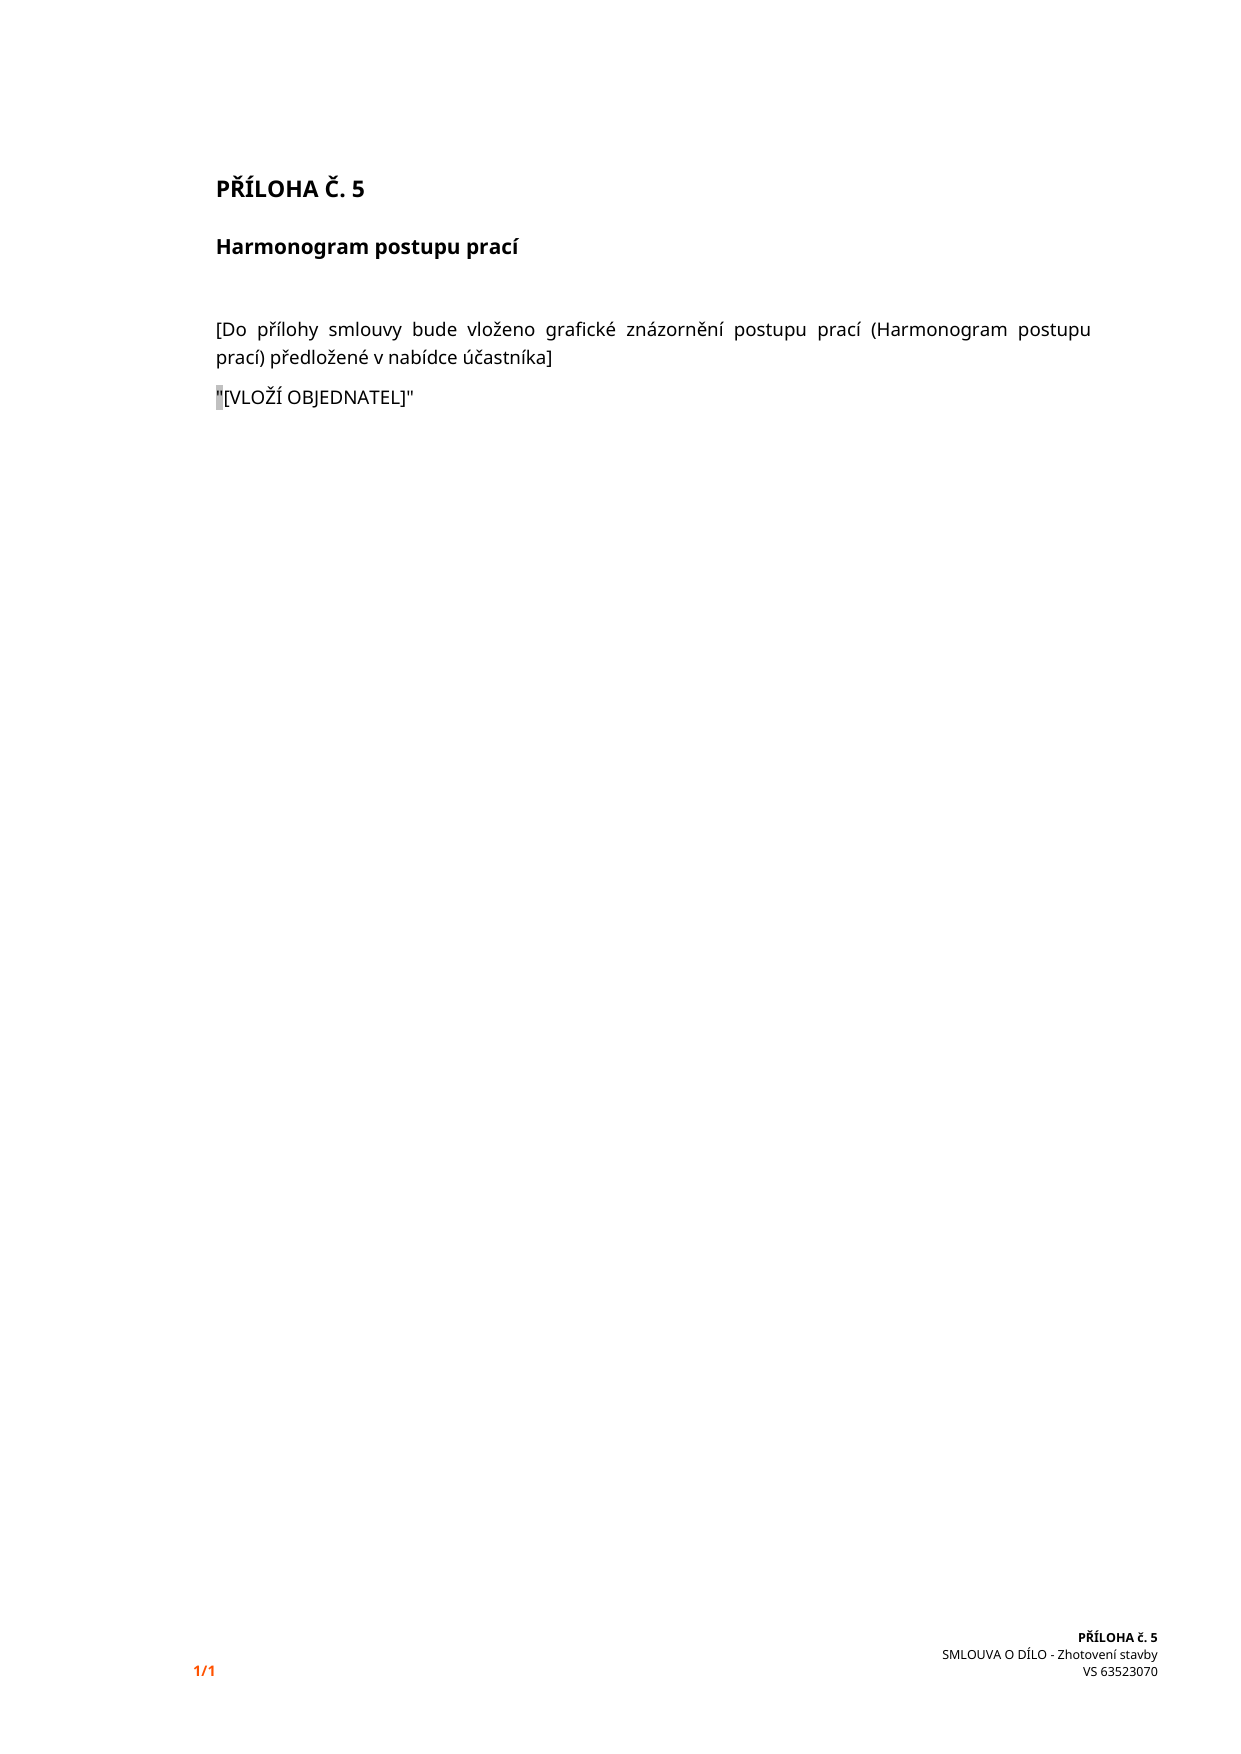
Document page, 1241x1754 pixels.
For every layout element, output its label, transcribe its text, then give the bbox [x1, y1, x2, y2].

text Harmonogram postupu prací [216, 232, 1093, 260]
text [Do přílohy smlouvy bude vloženo grafické znázornění postupu prací (Harmonogram postupu prací) předložené v nabídce účastníka] [216, 316, 1093, 370]
text Příloha č. 5 [216, 172, 1093, 204]
